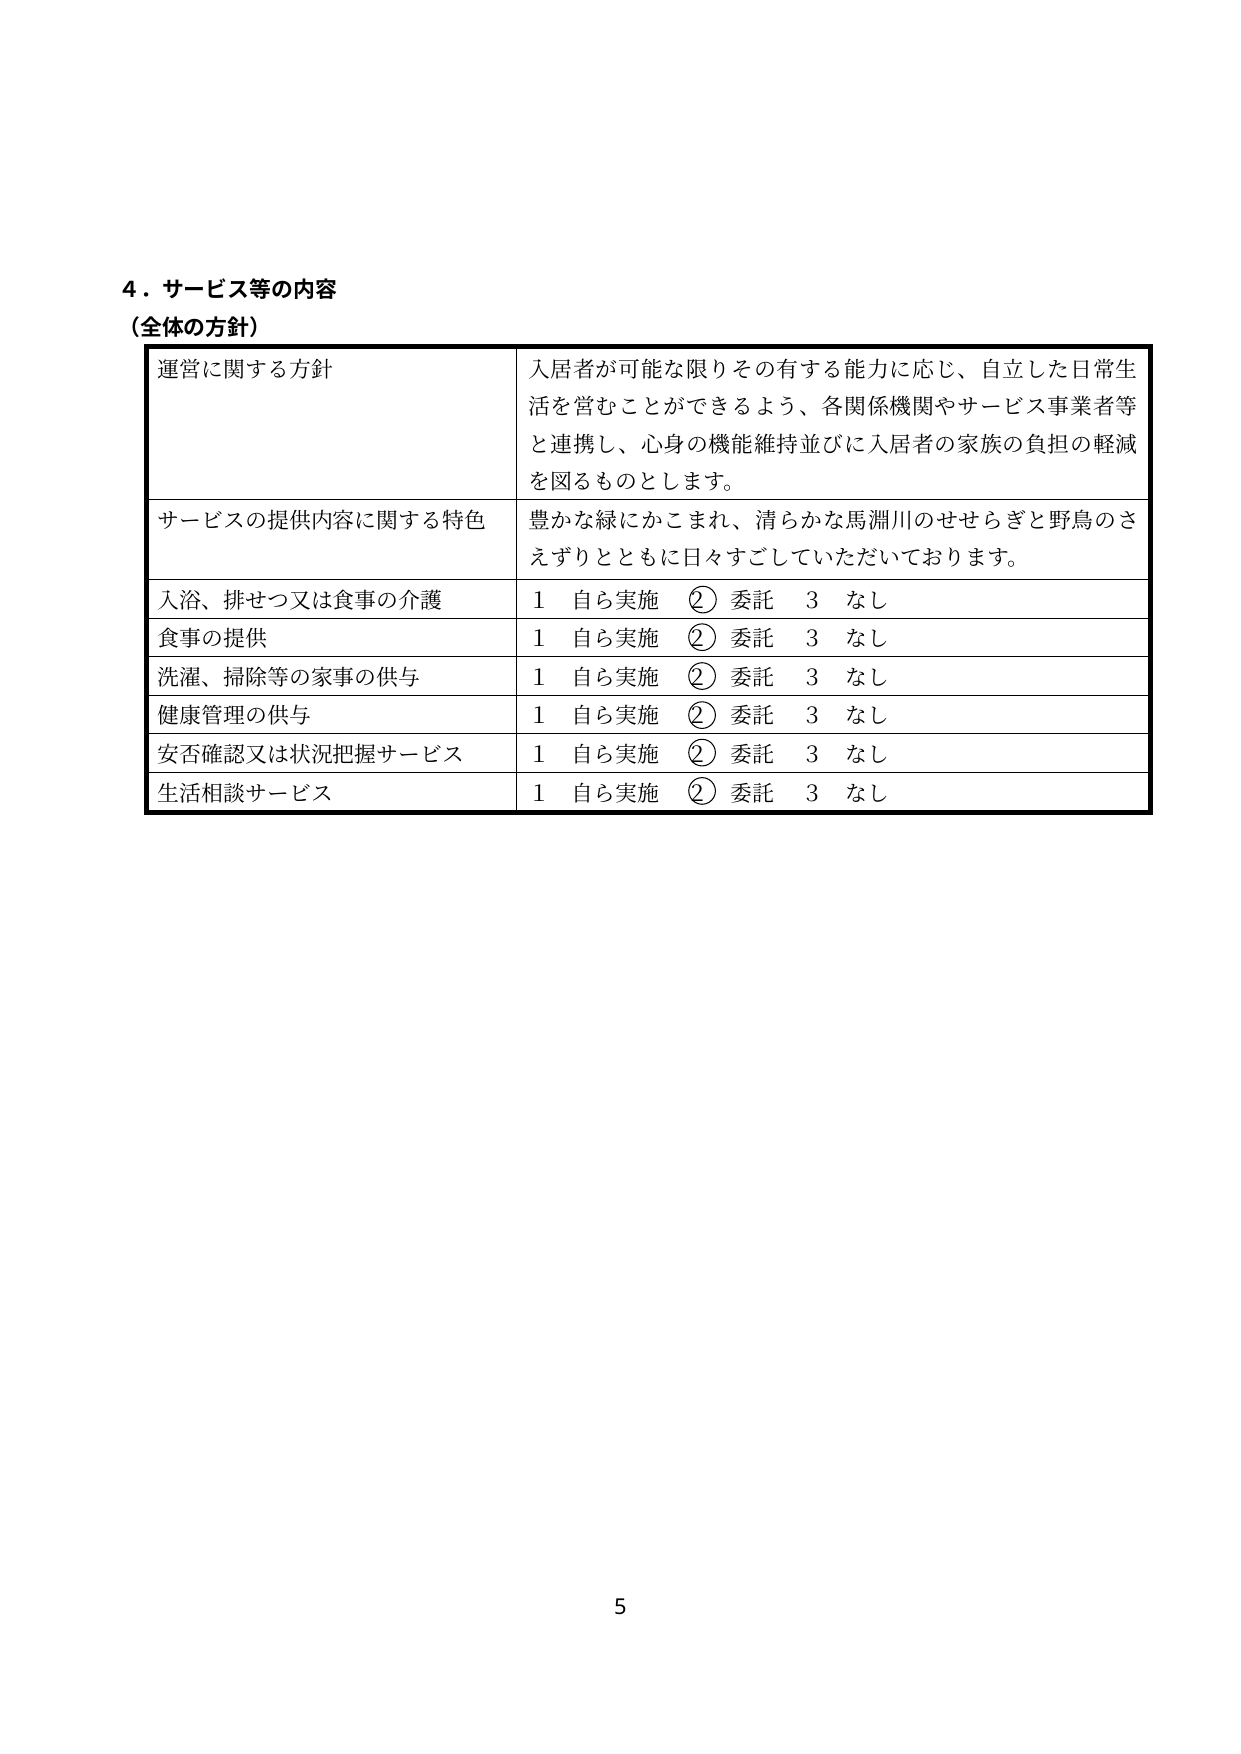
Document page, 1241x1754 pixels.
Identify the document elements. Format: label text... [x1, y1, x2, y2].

table_cell 食事の提供 [149, 619, 516, 656]
table_cell 安否確認又は状況把握サービス [149, 734, 516, 772]
table_header 入居者が可能な限りその有する能力に応じ、自立した日常生活を営むことができるよう、各関係機関やサービス事業者等と連携し、心身の機能維持並びに入居者の家族の負担の軽減を図るものとします。 [517, 349, 1148, 499]
table_cell １ 自ら実施 ２ 委託 ３ なし [517, 734, 1148, 772]
table_header 運営に関する方針 [149, 349, 516, 499]
table_cell 入浴、排せつ又は食事の介護 [149, 580, 516, 618]
table_cell １ 自ら実施 ２ 委託 ３ なし [517, 619, 1148, 656]
table_cell １ 自ら実施 ２ 委託 ３ なし [517, 773, 1148, 810]
table_cell 生活相談サービス [149, 773, 516, 810]
text ４．サービス等の内容 [118, 269, 1122, 307]
table_cell １ 自ら実施 ２ 委託 ３ なし [517, 657, 1148, 695]
table_cell 健康管理の供与 [149, 696, 516, 733]
table_cell １ 自ら実施 ２ 委託 ３ なし [517, 696, 1148, 733]
table_cell １ 自ら実施 ２ 委託 ３ なし [517, 580, 1148, 618]
table_cell サービスの提供内容に関する特色 [149, 500, 516, 579]
table_cell 豊かな緑にかこまれ、清らかな馬淵川のせせらぎと野鳥のさえずりとともに日々すごしていただいております。 [517, 500, 1148, 579]
table_cell 洗濯、掃除等の家事の供与 [149, 657, 516, 695]
text （全体の方針） [118, 307, 1122, 344]
